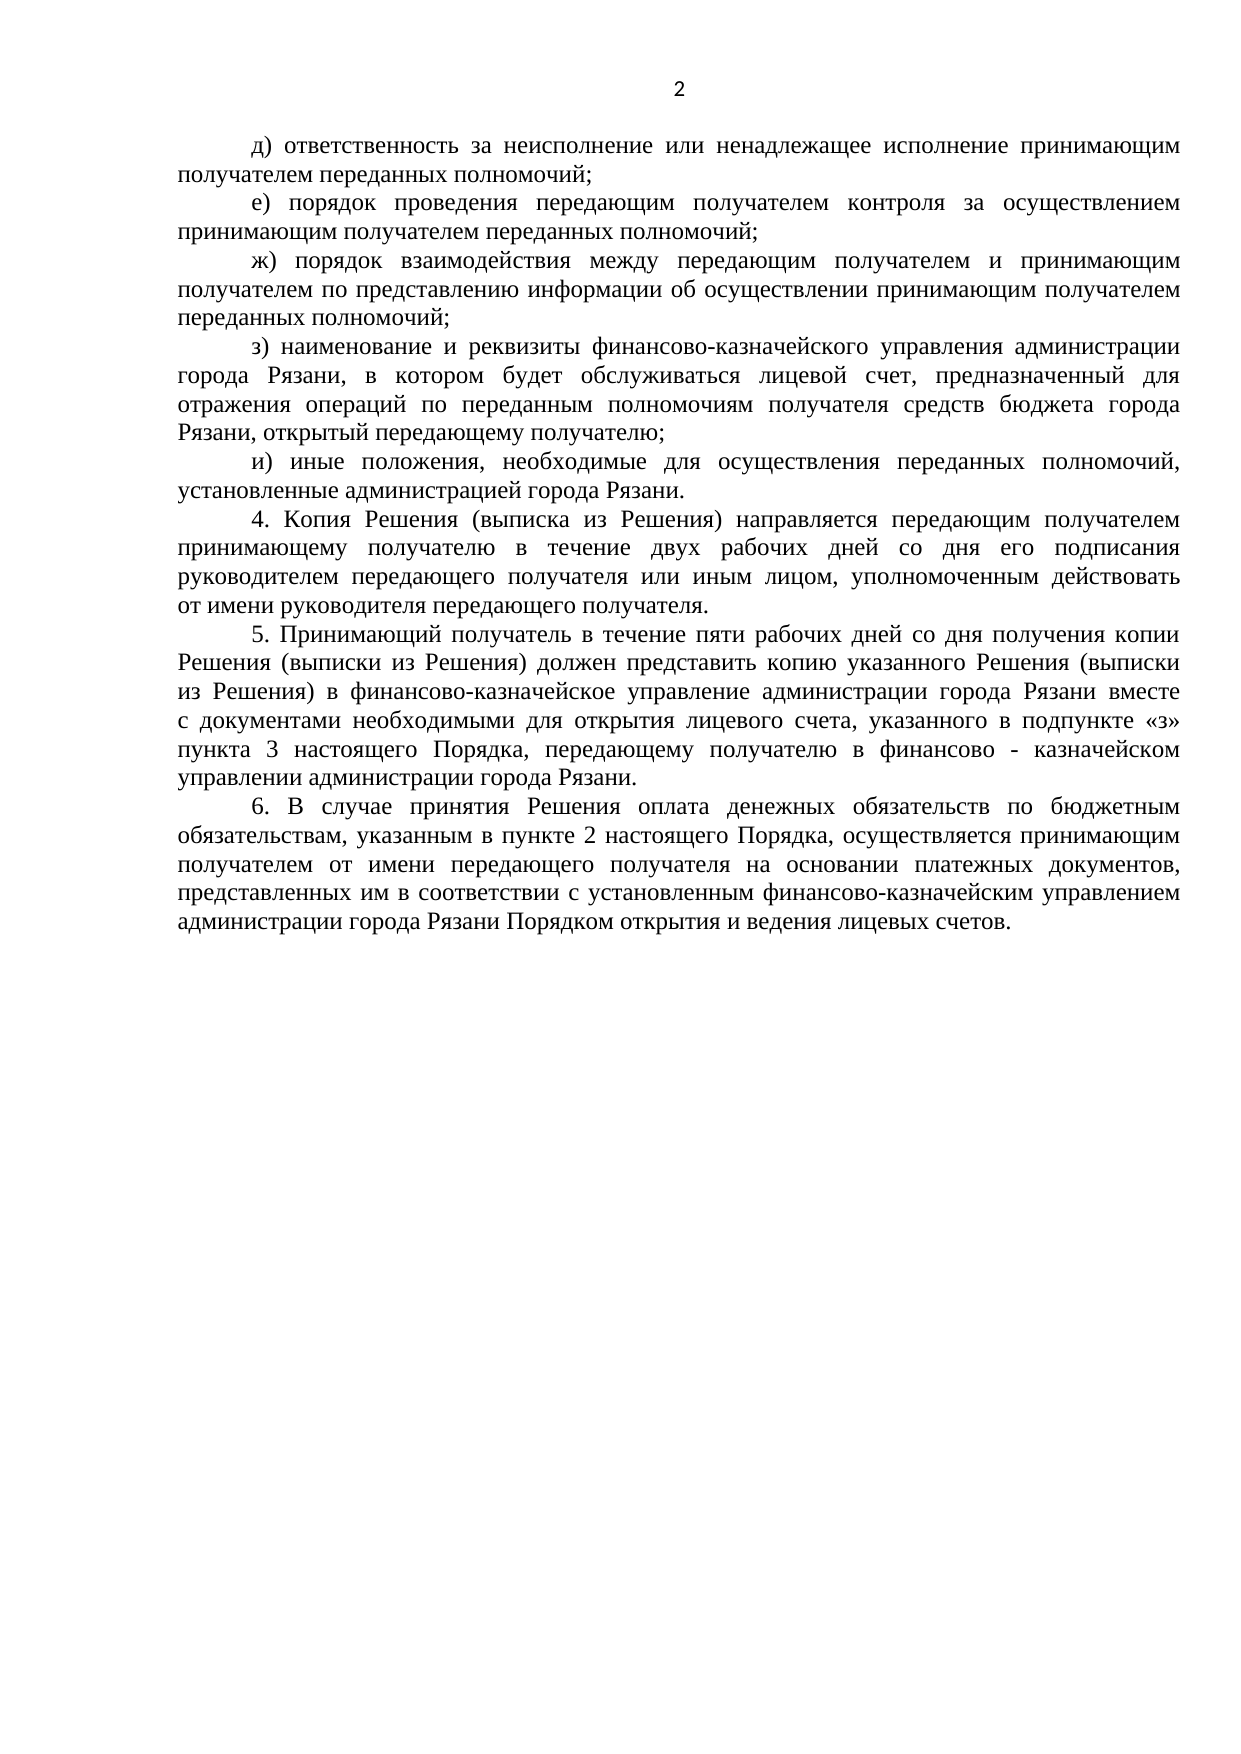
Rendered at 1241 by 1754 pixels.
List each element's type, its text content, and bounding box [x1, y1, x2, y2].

text 5. Принимающий получатель в течение пяти рабочих дней со дня получения копии Решения (выписки из Решения) должен представить копию указанного Решения (выписки из Решения) в финансово-казначейское управление администрации города Рязани вместе с документами необходимыми для открытия лицевого счета, указанного в подпункте «з» пункта 3 настоящего Порядка, передающему получателю в финансово - казначейском управлении администрации города Рязани. [177, 619, 1181, 791]
text 6. В случае принятия Решения оплата денежных обязательств по бюджетным обязательствам, указанным в пункте 2 настоящего Порядка, осуществляется принимающим получателем от имени передающего получателя на основании платежных документов, представленных им в соответствии с установленным финансово-казначейским управлением администрации города Рязани Порядком открытия и ведения лицевых счетов. [177, 791, 1181, 935]
text и) иные положения, необходимые для осуществления переданных полномочий, установленные администрацией города Рязани. [177, 446, 1181, 504]
text з) наименование и реквизиты финансово-казначейского управления администрации города Рязани, в котором будет обслуживаться лицевой счет, предназначенный для отражения операций по переданным полномочиям получателя средств бюджета города Рязани, открытый передающему получателю; [177, 331, 1181, 446]
text д) ответственность за неисполнение или ненадлежащее исполнение принимающим получателем переданных полномочий; [177, 130, 1181, 187]
text ж) порядок взаимодействия между передающим получателем и принимающим получателем по представлению информации об осуществлении принимающим получателем переданных полномочий; [177, 245, 1181, 331]
text 4. Копия Решения (выписка из Решения) направляется передающим получателем принимающему получателю в течение двух рабочих дней со дня его подписания руководителем передающего получателя или иным лицом, уполномоченным действовать от имени руководителя передающего получателя. [177, 504, 1181, 619]
text е) порядок проведения передающим получателем контроля за осуществлением принимающим получателем переданных полномочий; [177, 187, 1181, 245]
